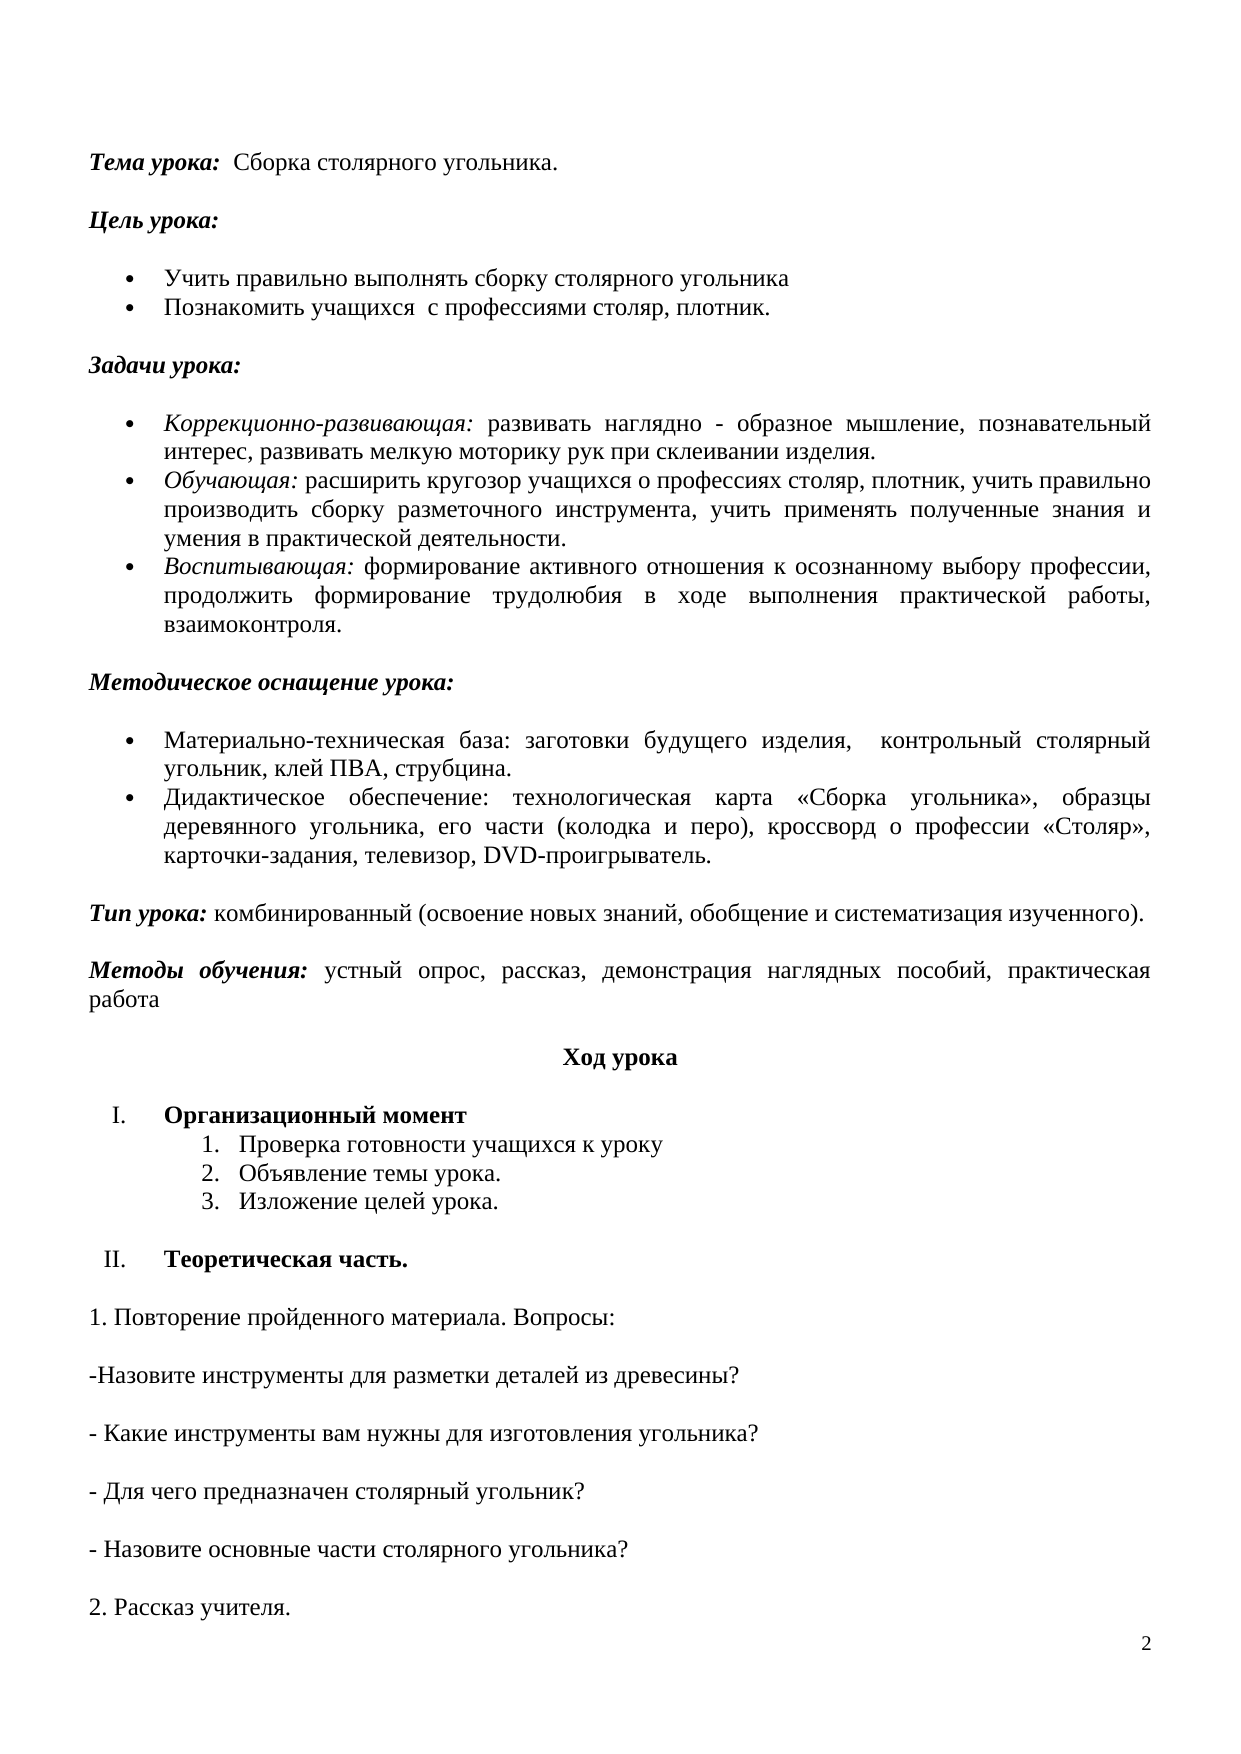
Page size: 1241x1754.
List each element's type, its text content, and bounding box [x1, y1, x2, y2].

text Цель урока: [89, 205, 1152, 234]
text 2. Рассказ учителя. [89, 1592, 1152, 1621]
text Тип урока: комбинированный (освоение новых знаний, обобщение и систематизация изученного). [89, 898, 1152, 926]
list Учить правильно выполнять сборку столярного угольника [126, 263, 1152, 292]
text - Назовите основные части столярного угольника? [89, 1534, 1152, 1563]
list Организационный момент [126, 1100, 1152, 1129]
text Тема урока: Сборка столярного угольника. [89, 147, 1152, 176]
list Дидактическое обеспечение: технологическая карта «Сборка угольника», образцы деревянного угольника, его части (колодка и перо), кроссворд о профессии «Столяр», карточки-задания, телевизор, DVD-проигрыватель. [126, 782, 1152, 868]
text - Какие инструменты вам нужны для изготовления угольника? [89, 1418, 1152, 1447]
list Воспитывающая: формирование активного отношения к осознанному выбору профессии, продолжить формирование трудолюбия в ходе выполнения практической работы, взаимоконтроля. [126, 551, 1152, 638]
text Задачи урока: [89, 350, 1152, 378]
text 1. Повторение пройденного материала. Вопросы: [89, 1302, 1152, 1331]
text - Для чего предназначен столярный угольник? [89, 1476, 1152, 1505]
subtitle Ход урока [89, 1042, 1152, 1071]
text -Назовите инструменты для разметки деталей из древесины? [89, 1360, 1152, 1389]
text Методы обучения: устный опрос, рассказ, демонстрация наглядных пособий, практическая работа [89, 956, 1152, 1013]
list Проверка готовности учащихся к уроку [201, 1129, 1152, 1158]
list Теоретическая часть. [126, 1244, 1152, 1273]
list Обучающая: расширить кругозор учащихся о профессиях столяр, плотник, учить правильно производить сборку разметочного инструмента, учить применять полученные знания и умения в практической деятельности. [126, 465, 1152, 551]
list Познакомить учащихся с профессиями столяр, плотник. [126, 292, 1152, 321]
list Объявление темы урока. [201, 1158, 1152, 1186]
list Коррекционно-развивающая: развивать наглядно - образное мышление, познавательный интерес, развивать мелкую моторику рук при склеивании изделия. [126, 408, 1152, 465]
list Материально-техническая база: заготовки будущего изделия, контрольный столярный угольник, клей ПВА, струбцина. [126, 725, 1152, 782]
text Методическое оснащение урока: [89, 667, 1152, 696]
list Изложение целей урока. [201, 1186, 1152, 1215]
